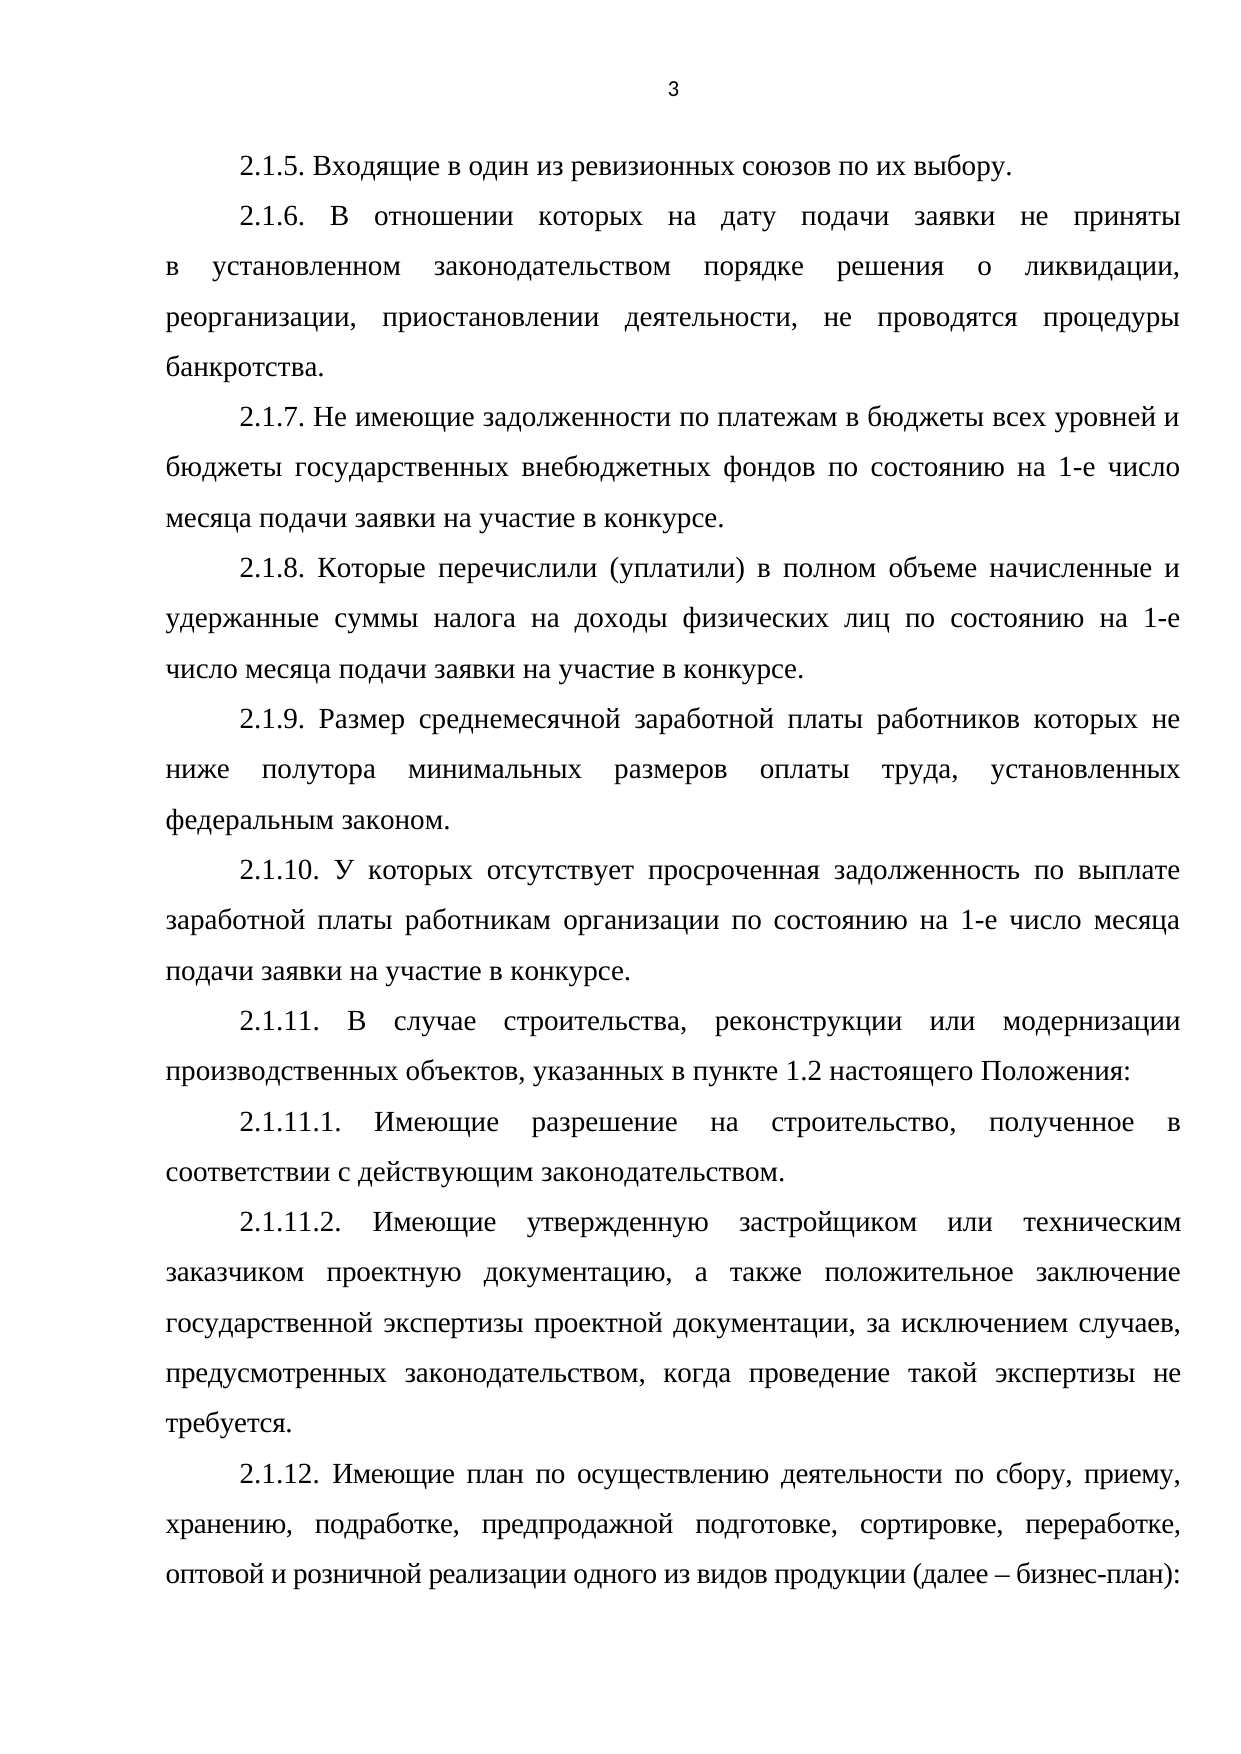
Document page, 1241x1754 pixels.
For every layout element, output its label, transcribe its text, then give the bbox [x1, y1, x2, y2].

text 2.1.11.2. Имеющие утвержденную застройщиком или техническим заказчиком проектную документацию, а также положительное заключение государственной экспертизы проектной документации, за исключением случаев, предусмотренных законодательством, когда проведение такой экспертизы не требуется. [165, 1204, 1181, 1439]
text 2.1.11. В случае строительства, реконструкции или модернизации производственных объектов, указанных в пункте 1.2 настоящего Положения: [165, 1003, 1181, 1087]
text 2.1.10. У которых отсутствует просроченная задолженность по выплате заработной платы работникам организации по состоянию на 1-е число месяца подачи заявки на участие в конкурсе. [165, 852, 1181, 986]
text 2.1.6. В отношении которых на дату подачи заявки не приняты в установленном законодательством порядке решения о ликвидации, реорганизации, приостановлении деятельности, не проводятся процедуры банкротства. [165, 198, 1181, 382]
text 2.1.9. Размер среднемесячной заработной платы работников которых не ниже полутора минимальных размеров оплаты труда, установленных федеральным законом. [165, 701, 1181, 835]
text 2.1.11.1. Имеющие разрешение на строительство, полученное в соответствии с действующим законодательством. [165, 1104, 1181, 1187]
text 2.1.7. Не имеющие задолженности по платежам в бюджеты всех уровней и бюджеты государственных внебюджетных фондов по состоянию на 1-е число месяца подачи заявки на участие в конкурсе. [165, 399, 1181, 533]
text 2.1.12. Имеющие план по осуществлению деятельности по сбору, приему, хранению, подработке, предпродажной подготовке, сортировке, переработке, оптовой и розничной реализации одного из видов продукции (далее – бизнес-план): [165, 1456, 1181, 1590]
text 2.1.8. Которые перечислили (уплатили) в полном объеме начисленные и удержанные суммы налога на доходы физических лиц по состоянию на 1-е число месяца подачи заявки на участие в конкурсе. [165, 550, 1181, 684]
text 2.1.5. Входящие в один из ревизионных союзов по их выбору. [165, 148, 1181, 181]
